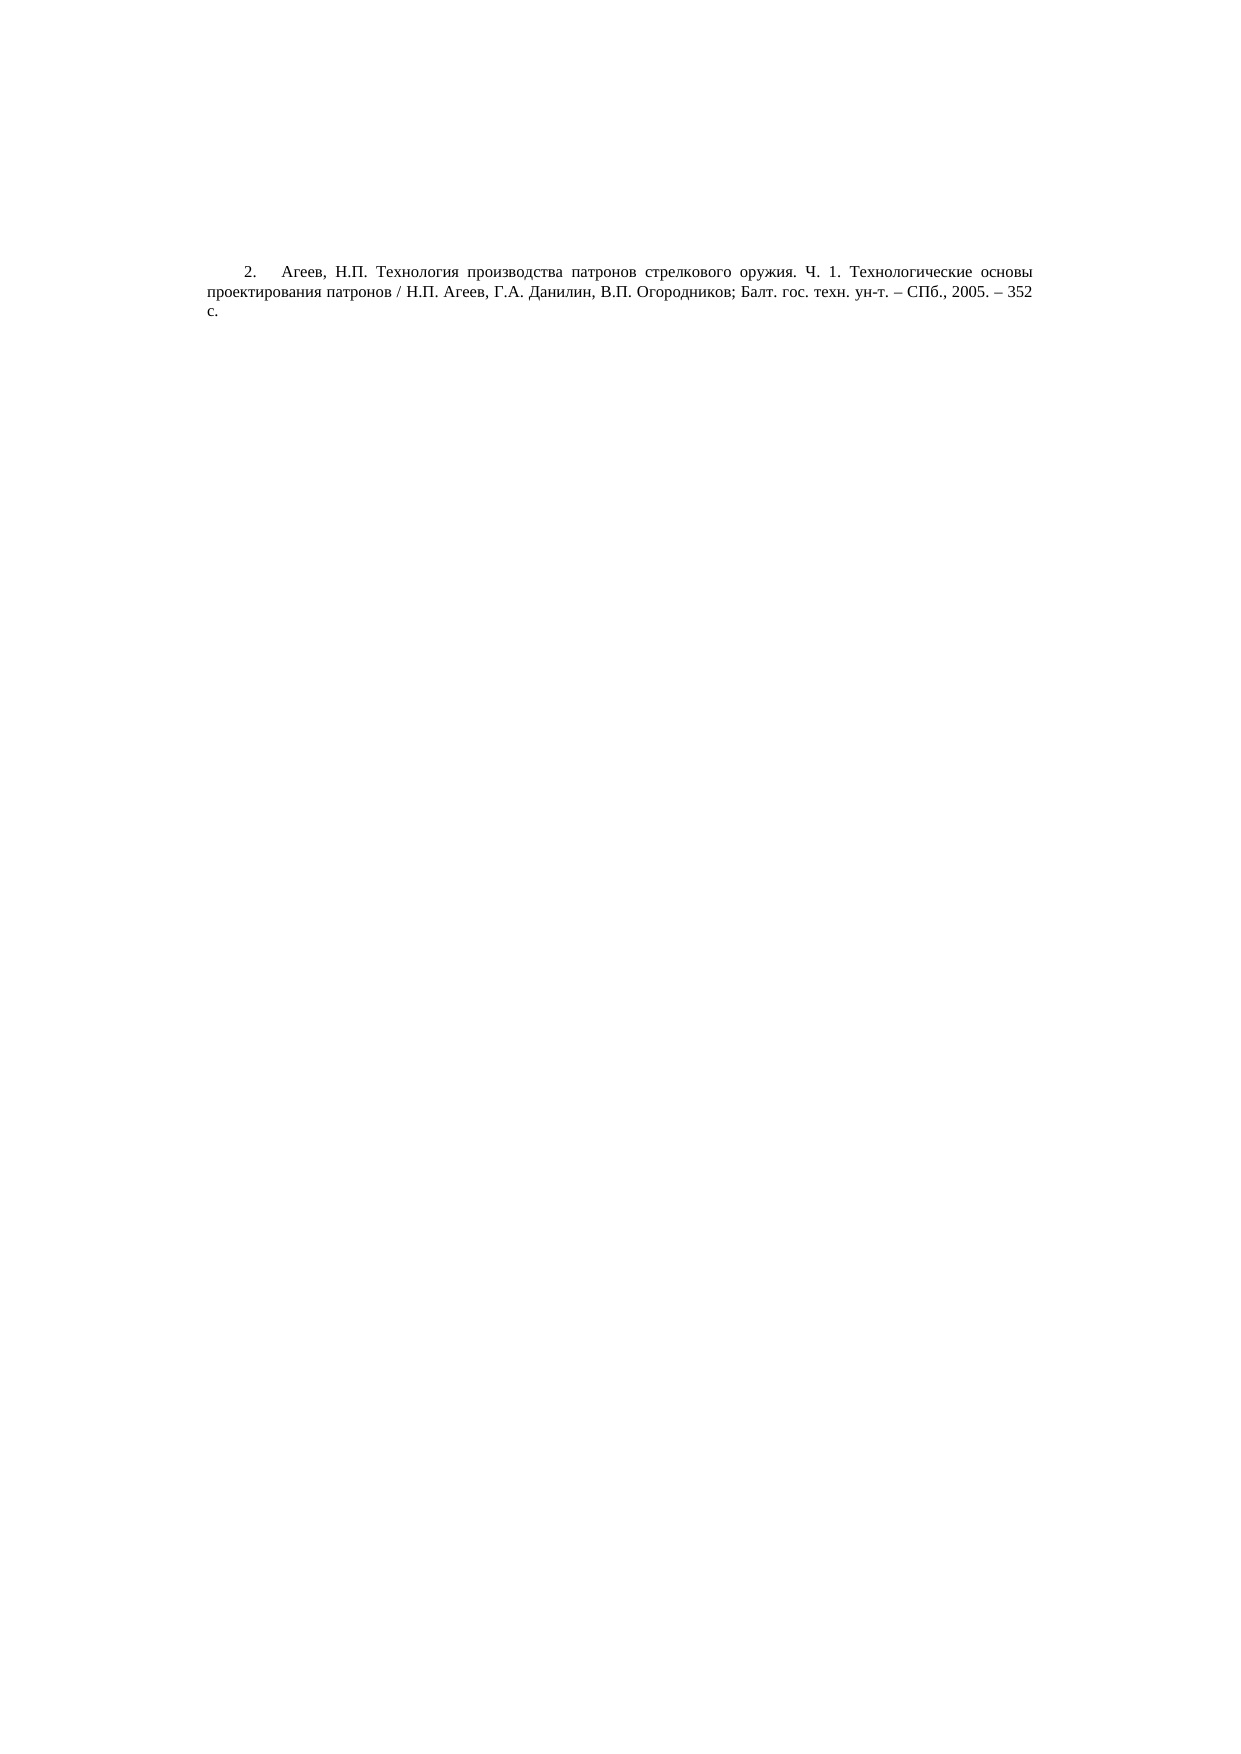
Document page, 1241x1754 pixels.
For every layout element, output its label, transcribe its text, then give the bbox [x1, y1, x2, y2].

text 2. Агеев, Н.П. Технология производства патронов стрелкового оружия. Ч. 1. Технологические основы проектирования патронов / Н.П. Агеев, Г.А. Данилин, В.П. Огородников; Балт. гос. техн. ун-т. – СПб., 2005. – 352 с. [207, 262, 1033, 320]
